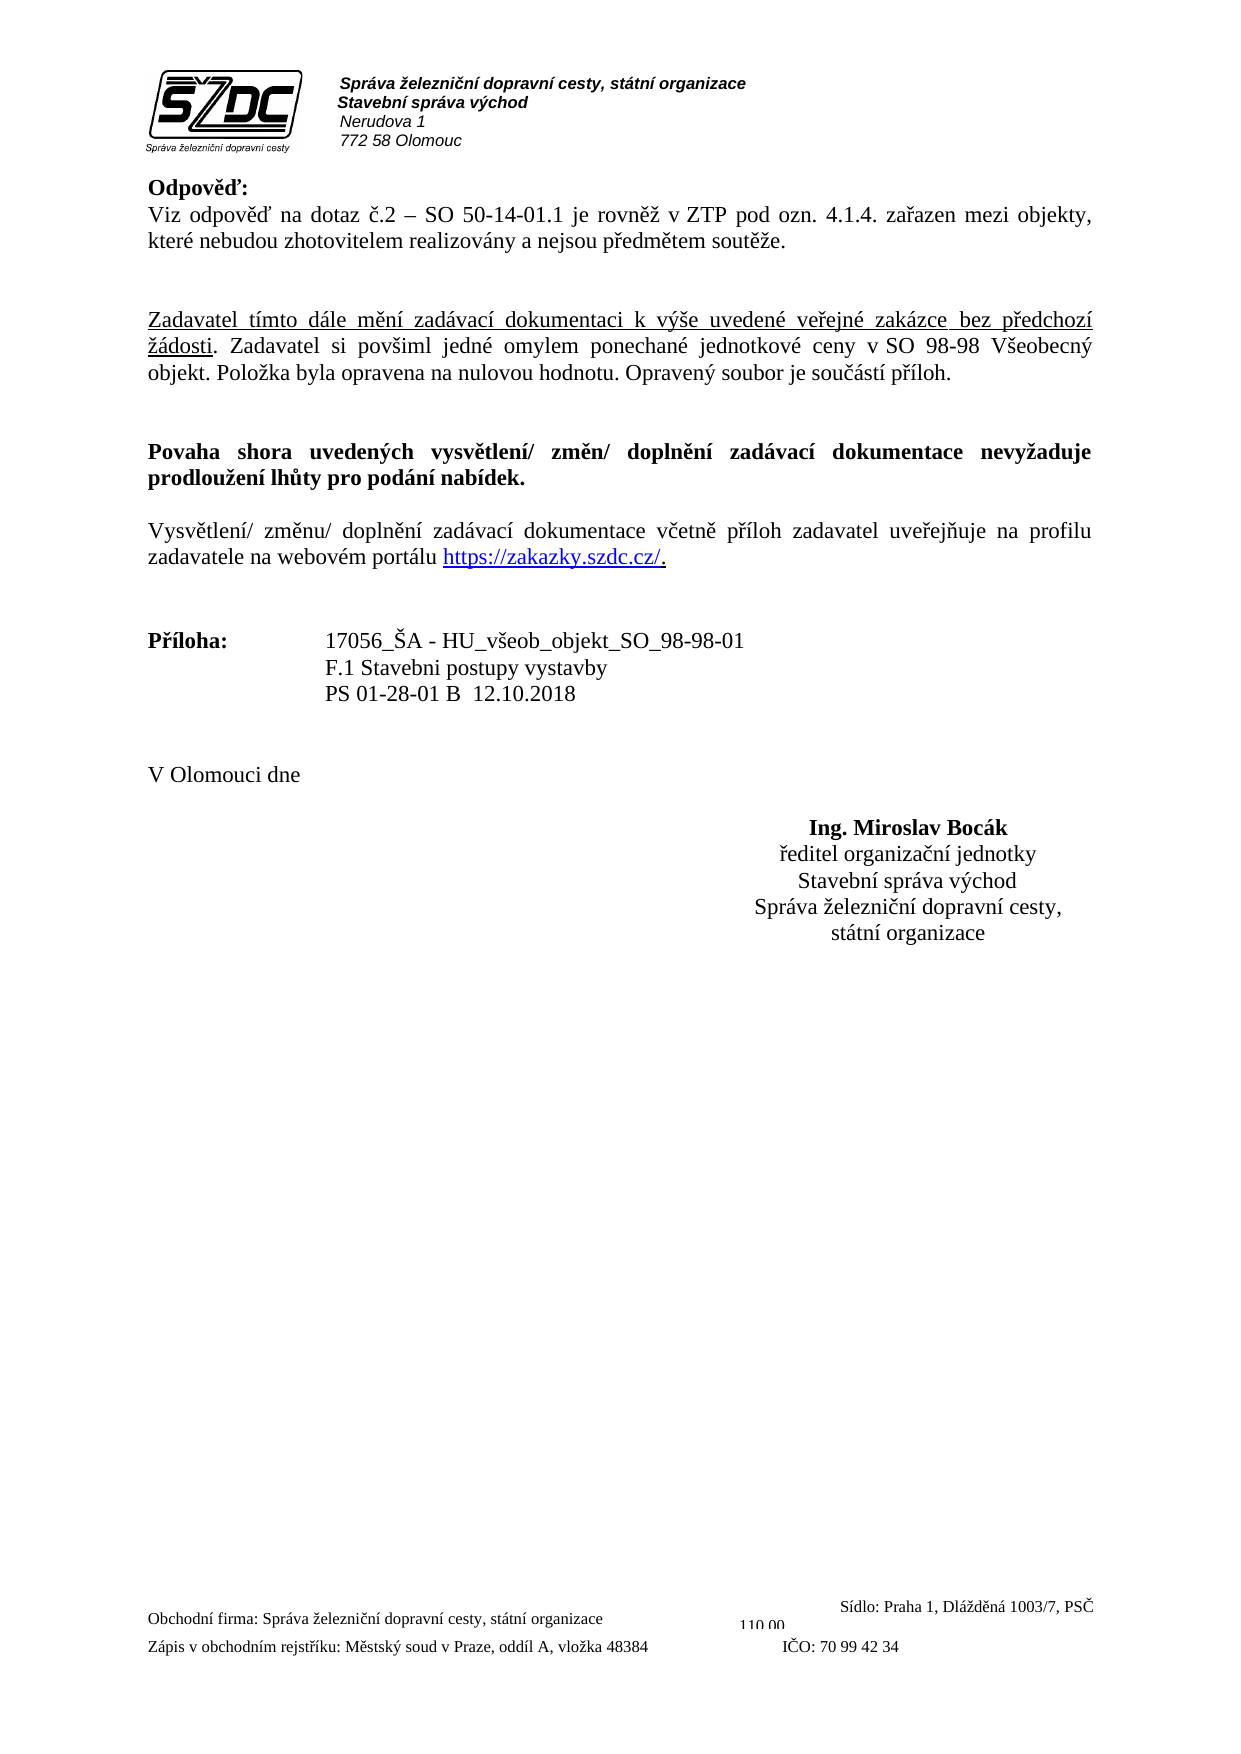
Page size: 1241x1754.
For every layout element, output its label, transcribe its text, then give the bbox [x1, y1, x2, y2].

text V Olomouci dne [148, 761, 1093, 788]
text Viz odpověď na dotaz č.2 – SO 50-14-01.1 je rovněž v ZTP pod ozn. 4.1.4. zařazen mezi objekty, které nebudou zhotovitelem realizovány a nejsou předmětem soutěže. [148, 201, 1093, 253]
text PS 01-28-01 B 12.10.2018 [325, 680, 1093, 706]
text Ing. Miroslav Bocák [664, 814, 1093, 840]
text Povaha shora uvedených vysvětlení/ změn/ doplnění zadávací dokumentace nevyžaduje prodloužení lhůty pro podání nabídek. [148, 438, 1093, 491]
picture [145, 69, 303, 153]
text Příloha: 17056_ŠA - HU_všeob_objekt_SO_98-98-01 [148, 627, 1093, 653]
text Odpověď: [148, 174, 1093, 201]
text Správa železniční dopravní cesty, [664, 893, 1093, 919]
text F.1 Stavebni postupy vystavby [325, 653, 1093, 680]
text ředitel organizační jednotky [664, 840, 1093, 867]
text Vysvětlení/ změnu/ doplnění zadávací dokumentace včetně příloh zadavatel uveřejňuje na profilu zadavatele na webovém portálu https://zakazky.szdc.cz/. [148, 517, 1093, 570]
text Zadavatel tímto dále mění zadávací dokumentaci k výše uvedené veřejné zakázce bez předchozí žádosti. Zadavatel si povšiml jedné omylem ponechané jednotkové ceny v SO 98-98 Všeobecný objekt. Položka byla opravena na nulovou hodnotu. Opravený soubor je součástí příloh. [148, 306, 1093, 329]
text Stavební správa východ [664, 867, 1093, 893]
text státní organizace [664, 919, 1093, 946]
text Zadavatel tímto dále mění zadávací dokumentaci k výše uvedené veřejné zakázce bez předchozí žádosti. Zadavatel si povšiml jedné omylem ponechané jednotkové ceny v SO 98-98 Všeobecný objekt. Položka byla opravena na nulovou hodnotu. Opravený soubor je součástí příloh. [148, 330, 1093, 385]
